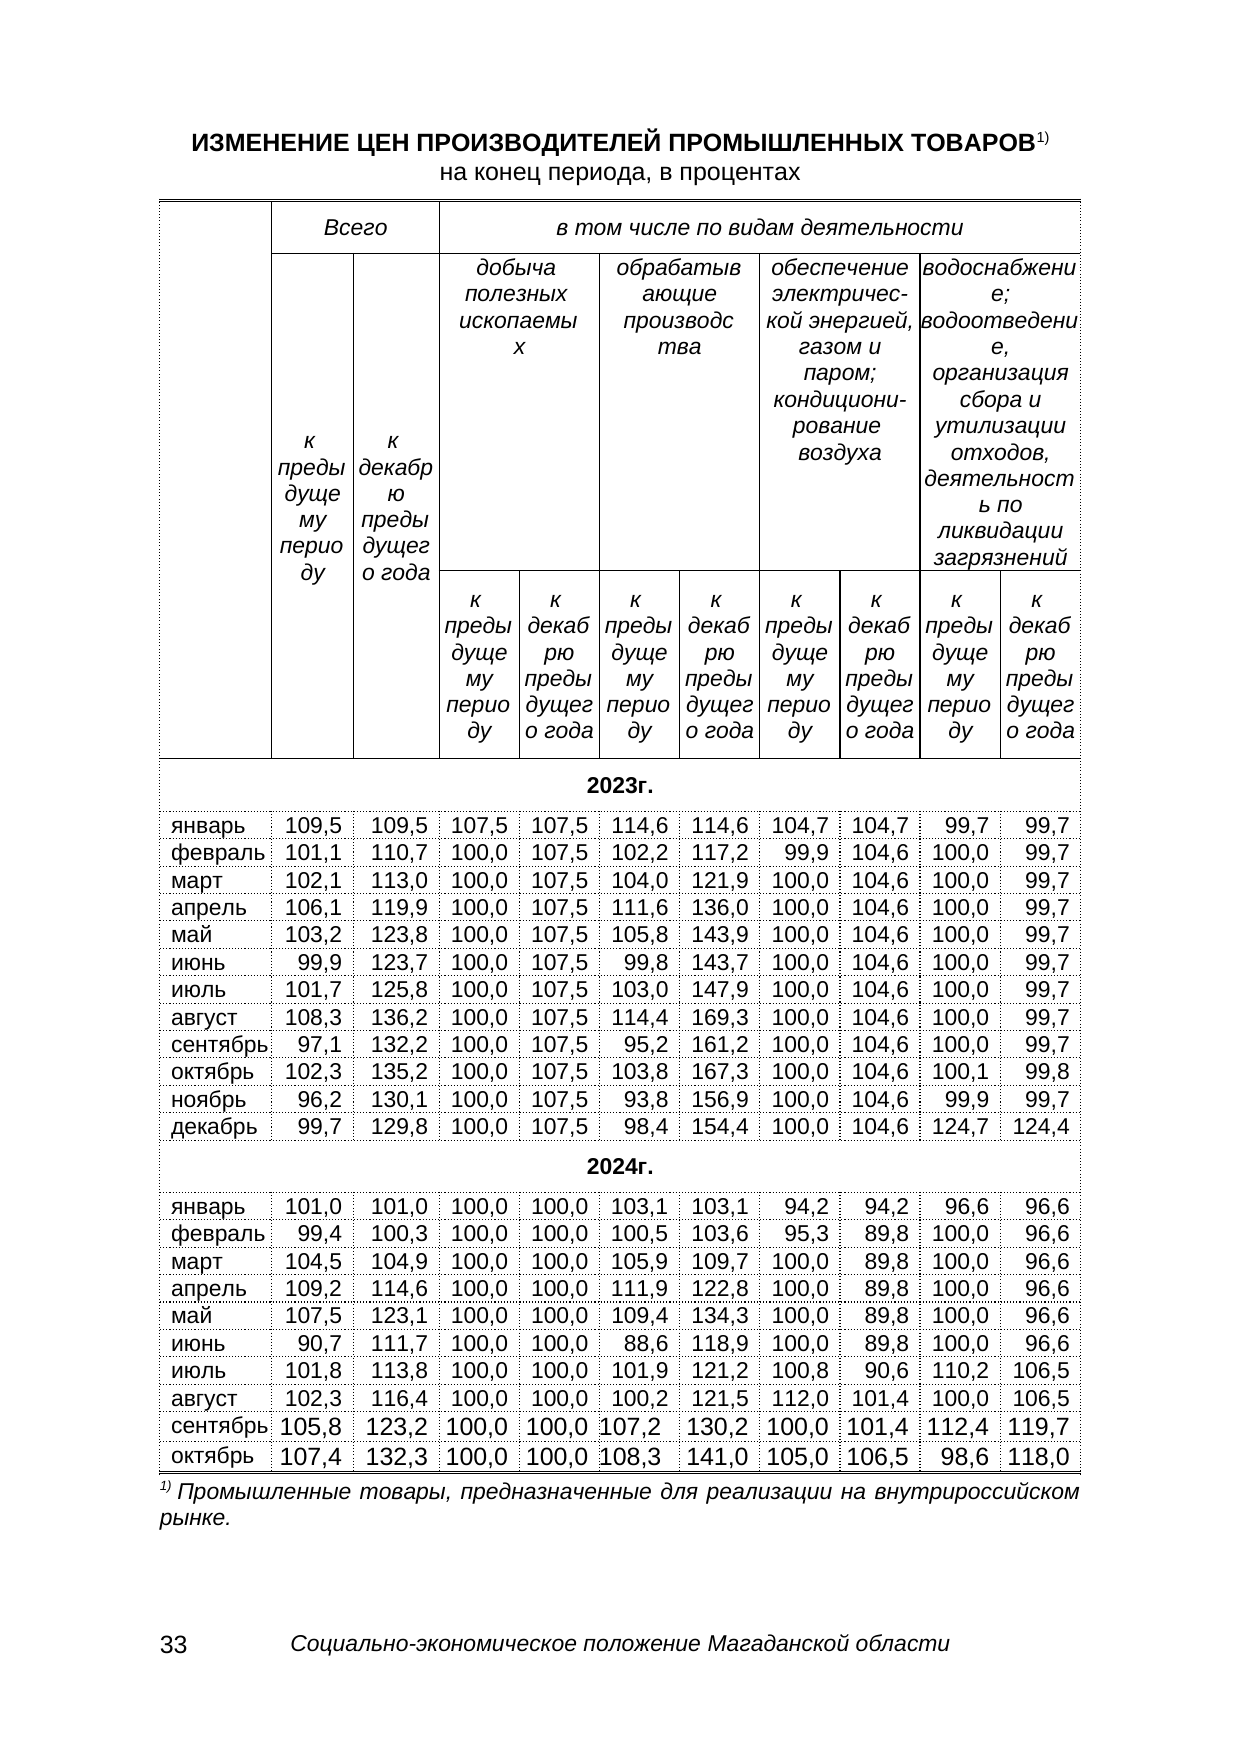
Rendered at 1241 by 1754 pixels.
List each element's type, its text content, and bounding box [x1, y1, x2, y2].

text 1) Промышленные товары, предназначенные для реализации на внутрироссийском рынке. [159, 1478, 1081, 1531]
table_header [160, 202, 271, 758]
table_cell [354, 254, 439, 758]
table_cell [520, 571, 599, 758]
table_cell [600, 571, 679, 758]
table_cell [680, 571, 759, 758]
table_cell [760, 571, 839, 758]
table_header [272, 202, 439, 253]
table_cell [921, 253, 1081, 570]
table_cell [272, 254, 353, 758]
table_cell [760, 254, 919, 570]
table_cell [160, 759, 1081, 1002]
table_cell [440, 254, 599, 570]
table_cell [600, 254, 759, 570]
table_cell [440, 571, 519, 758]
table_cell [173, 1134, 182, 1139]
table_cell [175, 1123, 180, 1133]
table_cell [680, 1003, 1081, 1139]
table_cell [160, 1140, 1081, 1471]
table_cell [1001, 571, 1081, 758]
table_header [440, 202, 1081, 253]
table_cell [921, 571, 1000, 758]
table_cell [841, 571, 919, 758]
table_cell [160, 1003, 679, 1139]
text ИЗМЕНЕНИЕ ЦЕН ПРОИЗВОДИТЕЛЕЙ ПРОМЫШЛЕННЫХ ТОВАРОВ1) на конец периода, в процентах [159, 128, 1081, 186]
